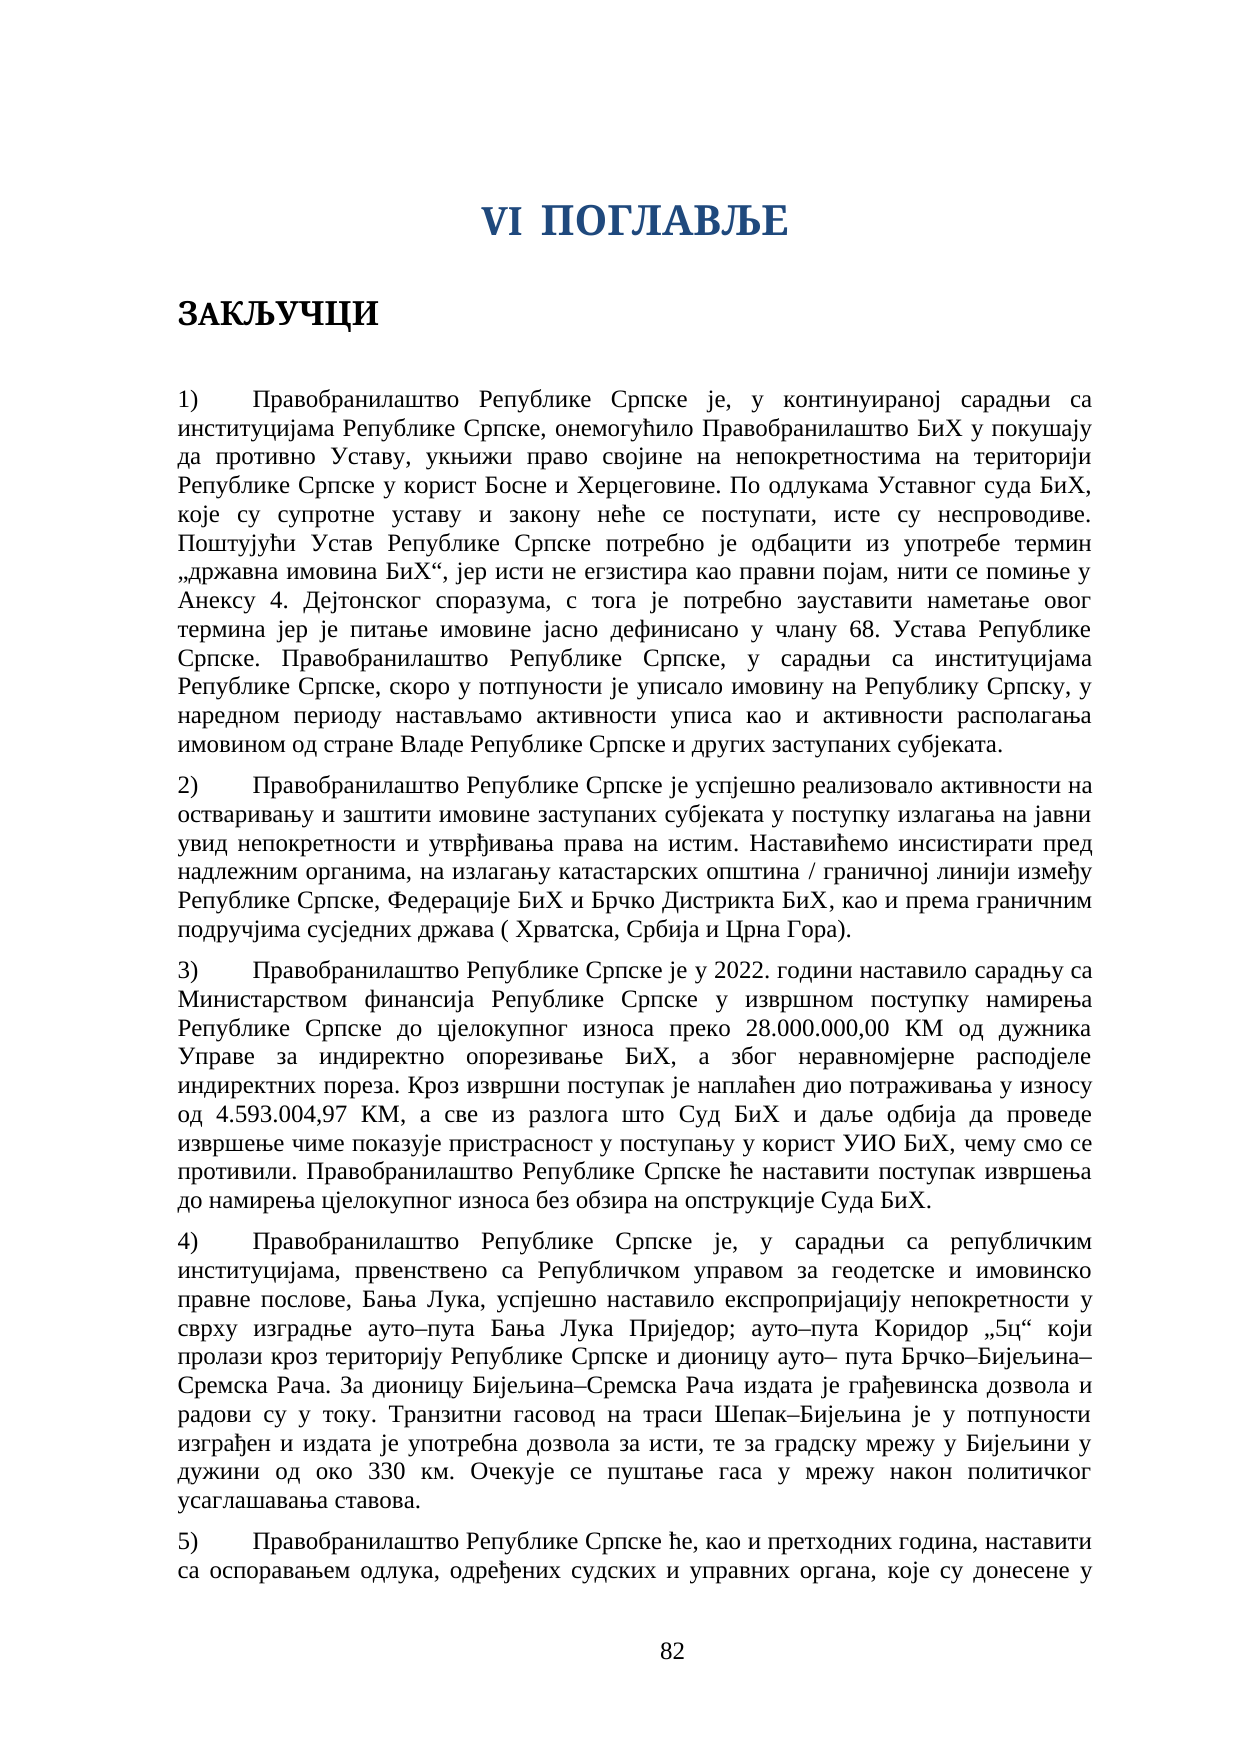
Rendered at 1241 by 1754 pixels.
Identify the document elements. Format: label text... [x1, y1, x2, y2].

subtitle ЗAКЉУЧЦИ [177, 296, 1092, 334]
text 4) Правобранилаштво Републике Српске је, у сарадњи са републичким институцијама, првенствено са Републичком управом за геодетске и имовинско правне послове, Бања Лука, успјешно наставило експропријацију непокретности у сврху изградње ауто–пута Бања Лука Приједор; ауто–пута Kоридор „5ц“ који пролази кроз територију Републике Српске и дионицу ауто– пута Брчко–Бијељина–Сремска Рача. За дионицу Бијељина–Сремска Рача издата је грађевинска дозвола и радови су у току. Транзитни гасовод на траси Шепак–Бијељина је у потпуности изграђен и издата је употребна дозвола за исти, те за градску мрежу у Бијељини у дужини од око 330 км. Очекује се пуштање гаса у мрежу након политичког усаглашавања ставова. [177, 1226, 1092, 1514]
list 2) Правобранилаштво Републике Српске је успјешно реализовало активности на остваривању и заштити имовине заступаних субјеката у поступку излагања на јавни увид непокретности и утврђивања права на истим. Наставићемо инсистирати пред надлежним органима, на излагању катастарских општина / граничној линији између Републике Српске, Федерације БиХ и Брчко Дистрикта БиХ, као и према граничним подручјима сусједних држава ( Хрватска, Србија и Црна Гора). [177, 770, 1092, 943]
list 1) Правобранилаштво Републике Српске је, у континуираној сарадњи са институцијама Републике Српске, онемогућило Правобранилаштво БиХ у покушају да противно Уставу, укњижи право својине на непокретностима на територији Републике Српске у корист Босне и Херцеговине. По одлукама Уставног суда БиХ, које су супротне уставу и закону неће се поступати, исте су неспроводиве. Поштујући Устав Републике Српске потребно је одбацити из употребе термин „државна имовина БиХ“, јер исти не егзистира као правни појам, нити се помиње у Анексу 4. Дејтонског споразума, с тога је потребно зауставити наметање овог термина јер је питање имовине јасно дефинисано у члану 68. Устава Републике Српске. Правобранилаштво Републике Српске, у сарадњи са институцијама Републике Српске, скоро у потпуности је уписало имовину на Републику Српску, у наредном периоду настављамо активности уписа као и активности располагања имовином од стране Владе Републике Српске и других заступаних субјеката. [177, 384, 1092, 758]
list 3) Правобранилаштво Републике Српске је у 2022. години наставило сарадњу са Министарством финансија Републике Српске у извршном поступку намирења Републике Српске до цјелокупног износа преко 28.000.000,00 КМ од дужника Управе за индиректно опорезивање БиХ, а због неравномјерне расподјеле индиректних пореза. Кроз извршни поступак је наплаћен дио потраживања у износу од 4.593.004,97 КМ, а све из разлога што Суд БиХ и даље одбија да проведе извршење чиме показује пристрасност у поступању у корист УИО БиХ, чему смо се противили. Правобранилаштво Републике Српске ће наставити поступак извршења до намирења цјелокупног износа без обзира на опструкције Суда БиХ. [177, 955, 1092, 1214]
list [177, 1526, 1092, 1584]
text VI ПОГЛАВЉЕ [177, 198, 1092, 246]
